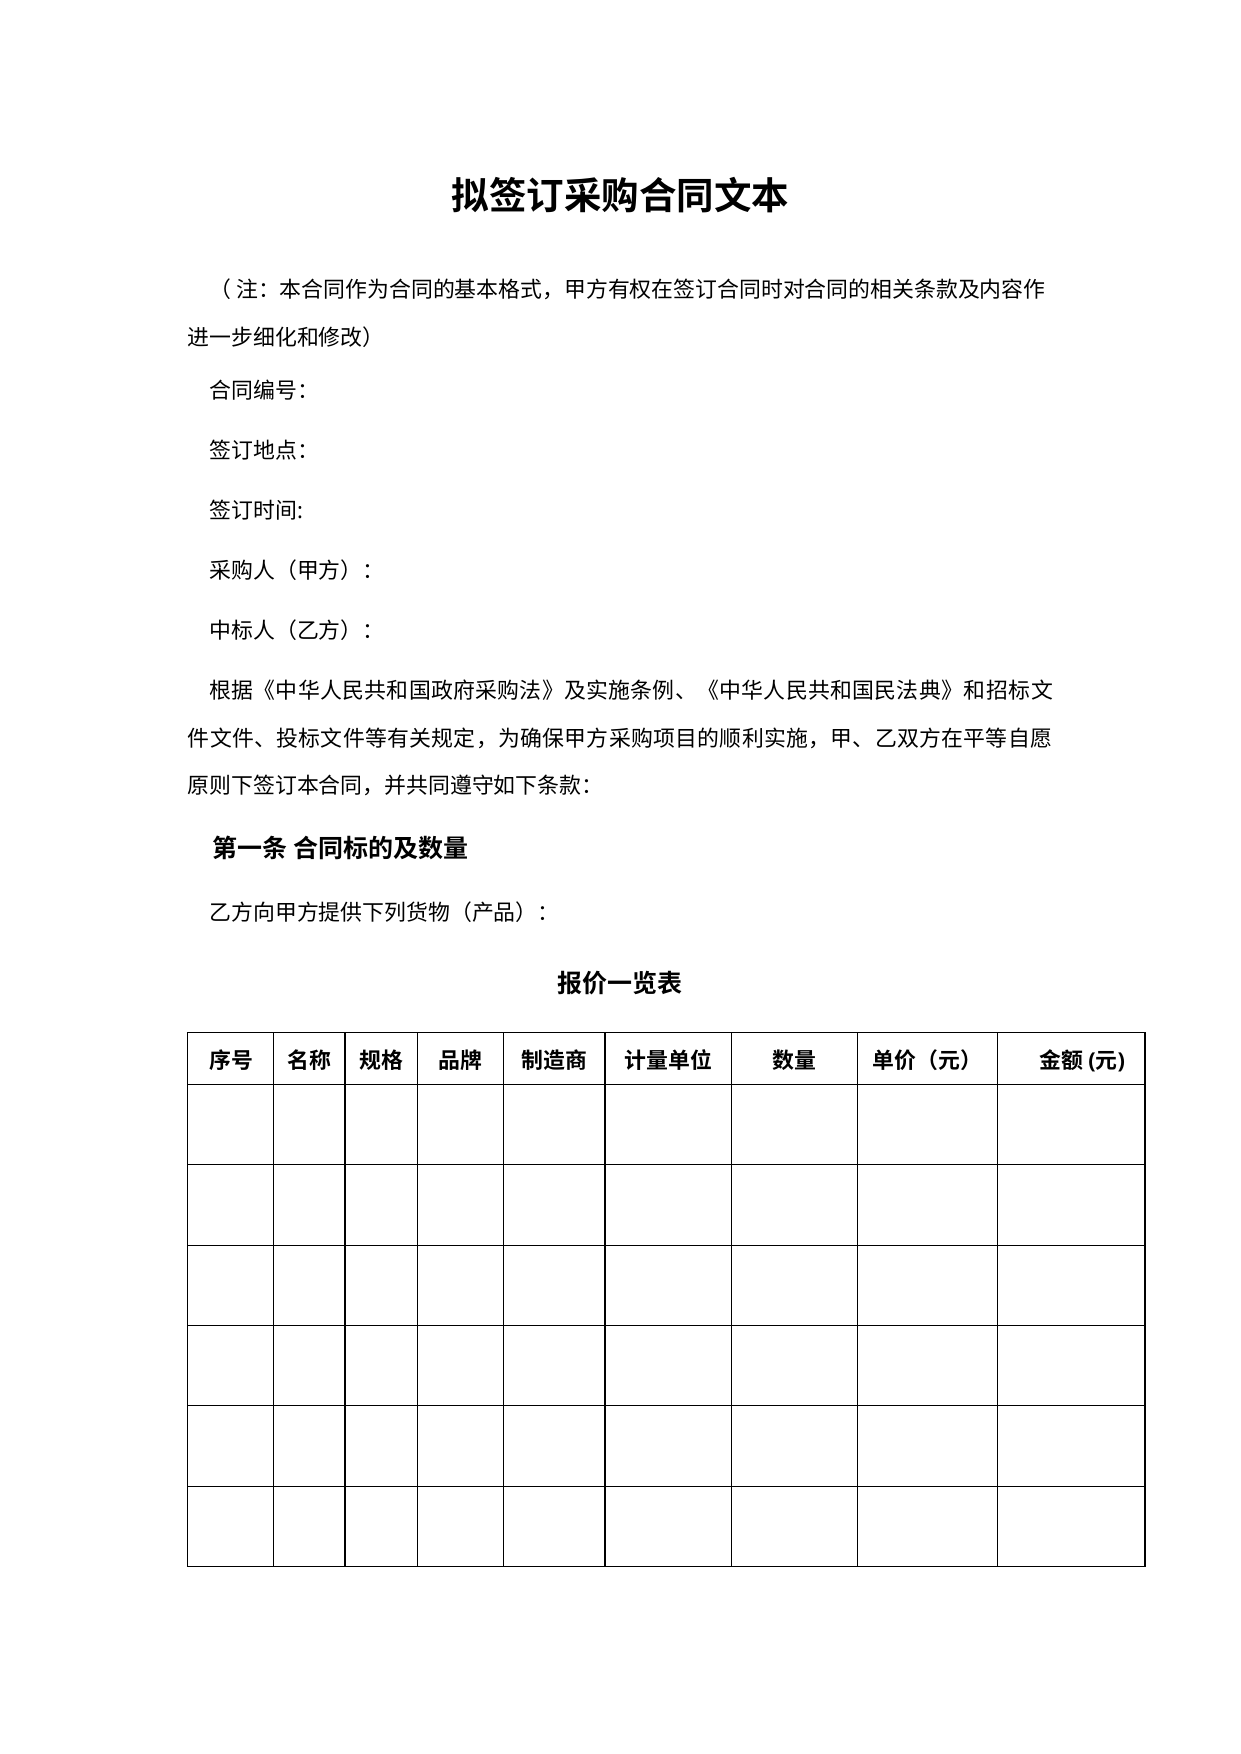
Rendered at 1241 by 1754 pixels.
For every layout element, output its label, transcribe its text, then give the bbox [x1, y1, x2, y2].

table_cell [858, 1085, 997, 1164]
table_cell [346, 1085, 417, 1164]
text 中标人（乙方）： [181, 607, 1059, 651]
table_cell [858, 1246, 997, 1325]
table_cell [732, 1326, 857, 1405]
table_cell [732, 1085, 857, 1164]
table_cell [504, 1487, 604, 1566]
table_cell [732, 1406, 857, 1486]
table_cell [418, 1246, 503, 1325]
table_cell [418, 1406, 503, 1486]
table_cell [188, 1246, 273, 1325]
table_cell [504, 1165, 604, 1244]
table_cell [188, 1165, 273, 1244]
text 根据《中华人民共和国政府采购法》及实施条例、《中华人民共和国民法典》和招标文件文件、投标文件等有关规定，为确保甲方采购项目的顺利实施，甲、乙双方在平等自愿原则下签订本合同，并共同遵守如下条款： [181, 667, 1059, 806]
text 签订地点： [181, 427, 1059, 471]
text 第一条 合同标的及数量 [181, 822, 1059, 871]
table_cell [418, 1487, 503, 1566]
text 采购人（甲方）： [181, 547, 1059, 591]
table_header 品牌 [418, 1033, 503, 1084]
table_cell [998, 1487, 1144, 1566]
table_cell [606, 1406, 731, 1486]
table_cell [274, 1406, 344, 1486]
table_cell [998, 1246, 1144, 1325]
table_cell [998, 1326, 1144, 1405]
text （ 注：本合同作为合同的基本格式，甲方有权在签订合同时对合同的相关条款及内容作进一步细化和修改） [187, 272, 1053, 351]
table_cell [504, 1246, 604, 1325]
table_header 规格 [346, 1033, 417, 1084]
table_cell [346, 1487, 417, 1566]
table_cell [274, 1165, 344, 1244]
table_cell [504, 1406, 604, 1486]
table_cell [188, 1487, 273, 1566]
text 乙方向甲方提供下列货物（产品）： [181, 889, 1059, 933]
table_cell [606, 1326, 731, 1405]
table_cell [274, 1326, 344, 1405]
table_cell [188, 1085, 273, 1164]
table_cell [274, 1085, 344, 1164]
text 拟签订采购合同文本 [187, 162, 1053, 227]
table_header 制造商 [504, 1033, 604, 1084]
table_cell [998, 1085, 1144, 1164]
table_cell [274, 1487, 344, 1566]
table_header 序号 [188, 1033, 273, 1084]
table_header 名称 [274, 1033, 344, 1084]
table_cell [998, 1406, 1144, 1486]
text 合同编号： [181, 367, 1059, 411]
text 报价一览表 [187, 949, 1053, 1014]
table_cell [418, 1326, 503, 1405]
table_cell [858, 1487, 997, 1566]
table_cell [346, 1326, 417, 1405]
table_cell [606, 1487, 731, 1566]
table_header 数量 [732, 1033, 857, 1084]
table_cell [606, 1246, 731, 1325]
table_cell [346, 1406, 417, 1486]
table_cell [732, 1165, 857, 1244]
table_cell [274, 1246, 344, 1325]
table_cell [858, 1326, 997, 1405]
table_cell [998, 1165, 1144, 1244]
table_header 计量单位 [606, 1033, 731, 1084]
table_cell [732, 1487, 857, 1566]
text 签订时间: [181, 487, 1059, 531]
table_cell [858, 1406, 997, 1486]
table_cell [732, 1246, 857, 1325]
table_cell [188, 1406, 273, 1486]
table_cell [418, 1085, 503, 1164]
table_cell [188, 1326, 273, 1405]
table_cell [606, 1165, 731, 1244]
table_header 金额 (元) [998, 1033, 1144, 1084]
table_cell [346, 1165, 417, 1244]
table_header 单价（元） [858, 1033, 997, 1084]
table_cell [606, 1085, 731, 1164]
table_cell [418, 1165, 503, 1244]
table_cell [504, 1085, 604, 1164]
table_cell [504, 1326, 604, 1405]
table_cell [346, 1246, 417, 1325]
table_cell [858, 1165, 997, 1244]
